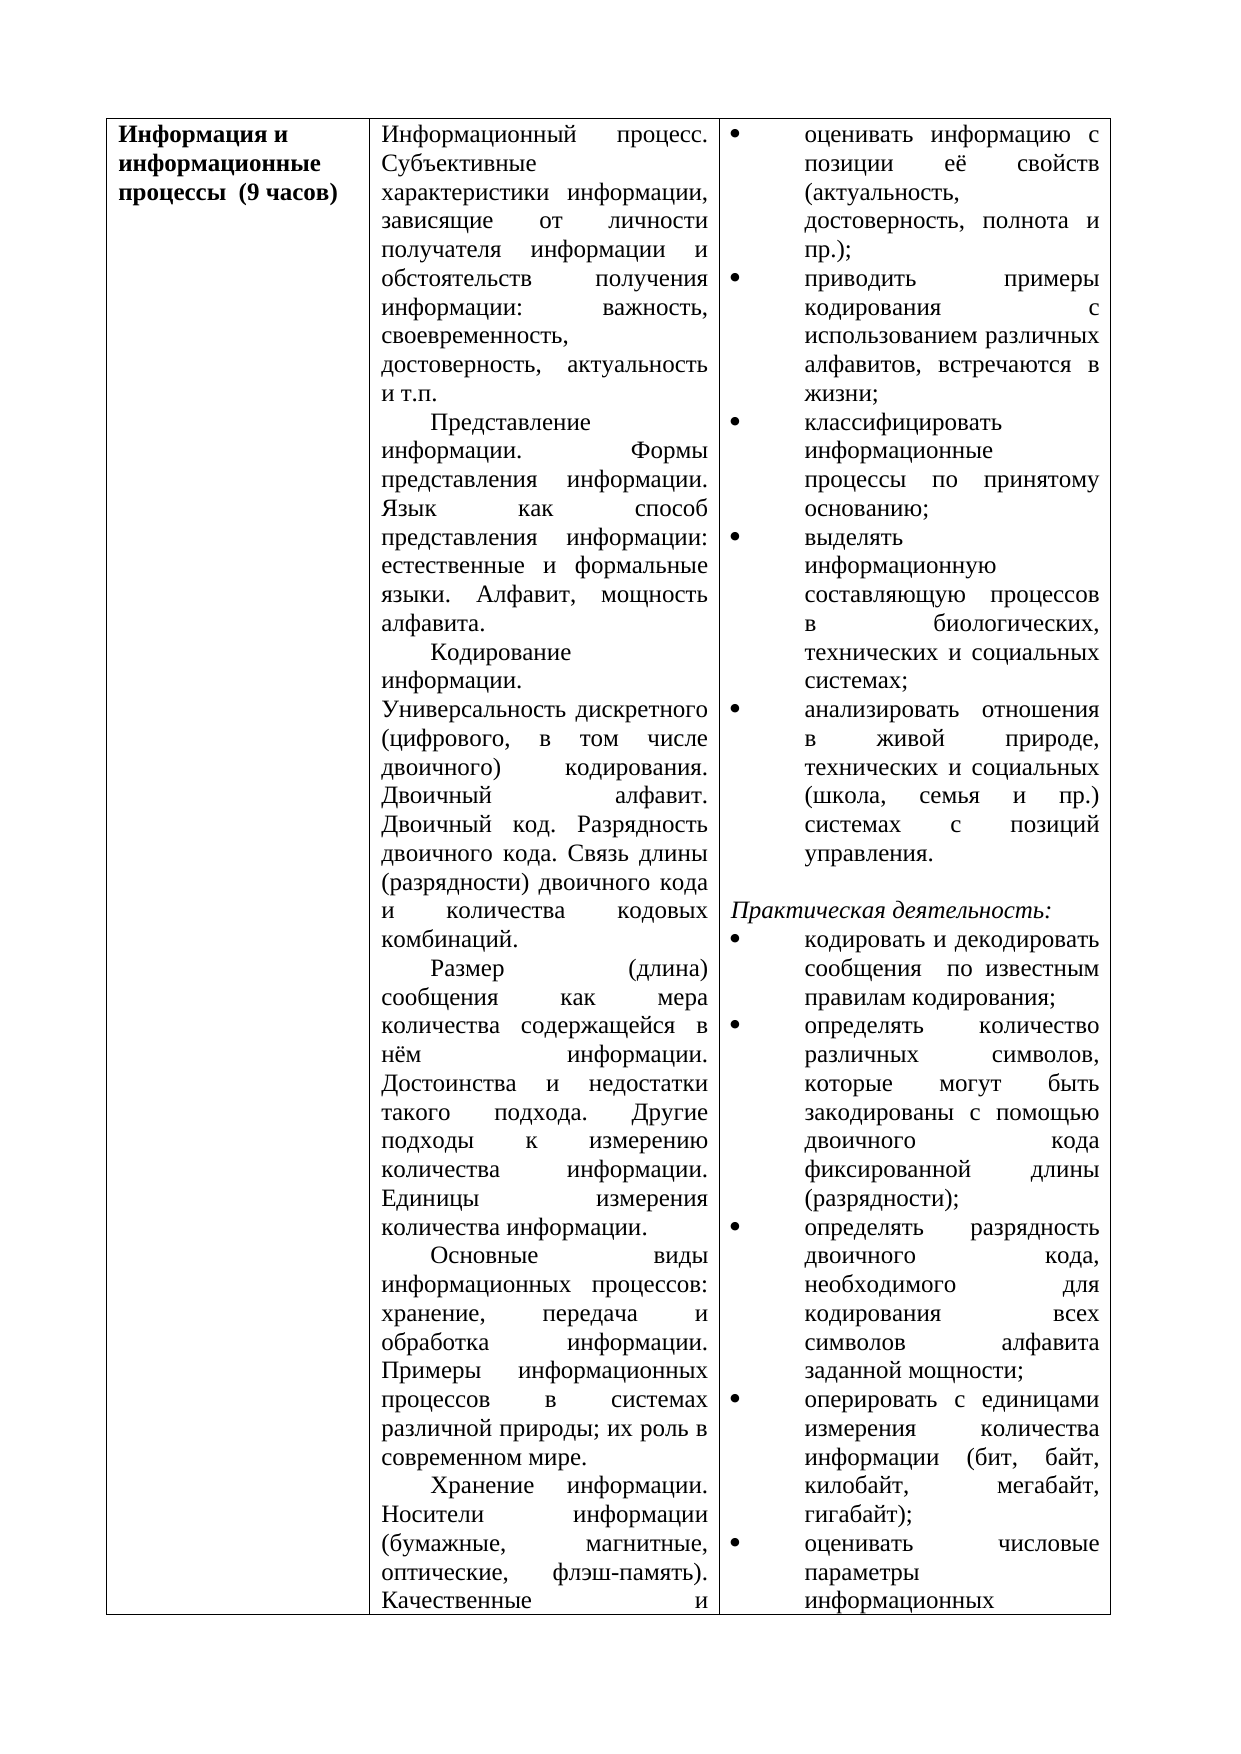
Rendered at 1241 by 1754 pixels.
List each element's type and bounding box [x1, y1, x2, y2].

table_header [370, 119, 719, 1614]
table_header [720, 119, 1110, 1614]
table_header [107, 119, 369, 1614]
